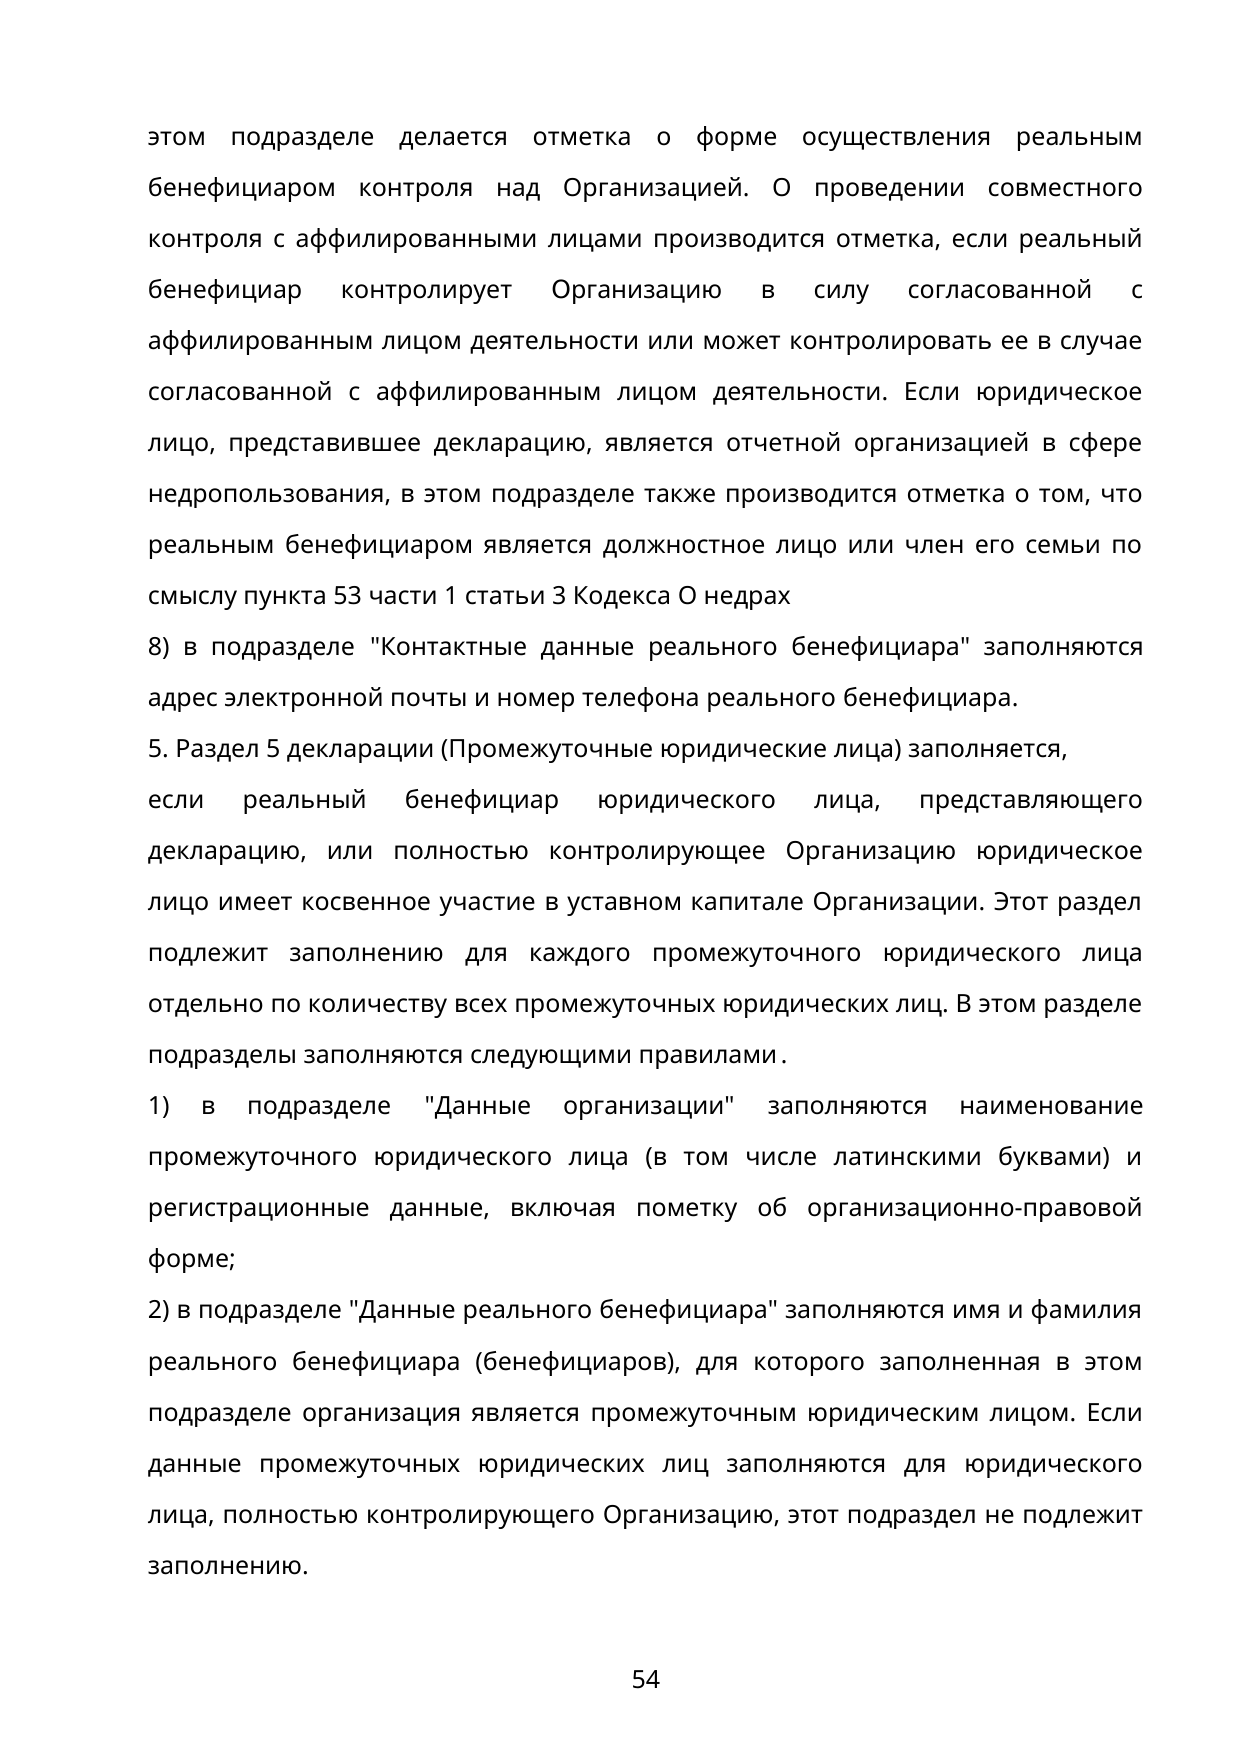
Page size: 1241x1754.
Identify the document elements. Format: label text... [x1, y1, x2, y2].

text 1) в подразделе "Данные организации" заполняются наименование промежуточного юридического лица (в том числе латинскими буквами) и регистрационные данные, включая пометку об организационно-правовой форме; [148, 1088, 1144, 1275]
text 8) в подразделе "Контактные данные реального бенефициара" заполняются адрес электронной почты и номер телефона реального бенефициара. [148, 628, 1144, 714]
text 5. Раздел 5 декларации (Промежуточные юридические лица) заполняется, [148, 731, 1144, 765]
text если реальный бенефициар юридического лица, представляющего декларацию, или полностью контролирующее Организацию юридическое лицо имеет косвенное участие в уставном капитале Организации. Этот раздел подлежит заполнению для каждого промежуточного юридического лица отдельно по количеству всех промежуточных юридических лиц. В этом разделе подразделы заполняются следующими правилами․ [148, 782, 1144, 1071]
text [148, 118, 1144, 612]
text 2) в подразделе "Данные реального бенефициара" заполняются имя и фамилия реального бенефициара (бенефициаров), для которого заполненная в этом подразделе организация является промежуточным юридическим лицом. Если данные промежуточных юридических лиц заполняются для юридического лица, полностью контролирующего Организацию, этот подраздел не подлежит заполнению. [148, 1292, 1144, 1581]
